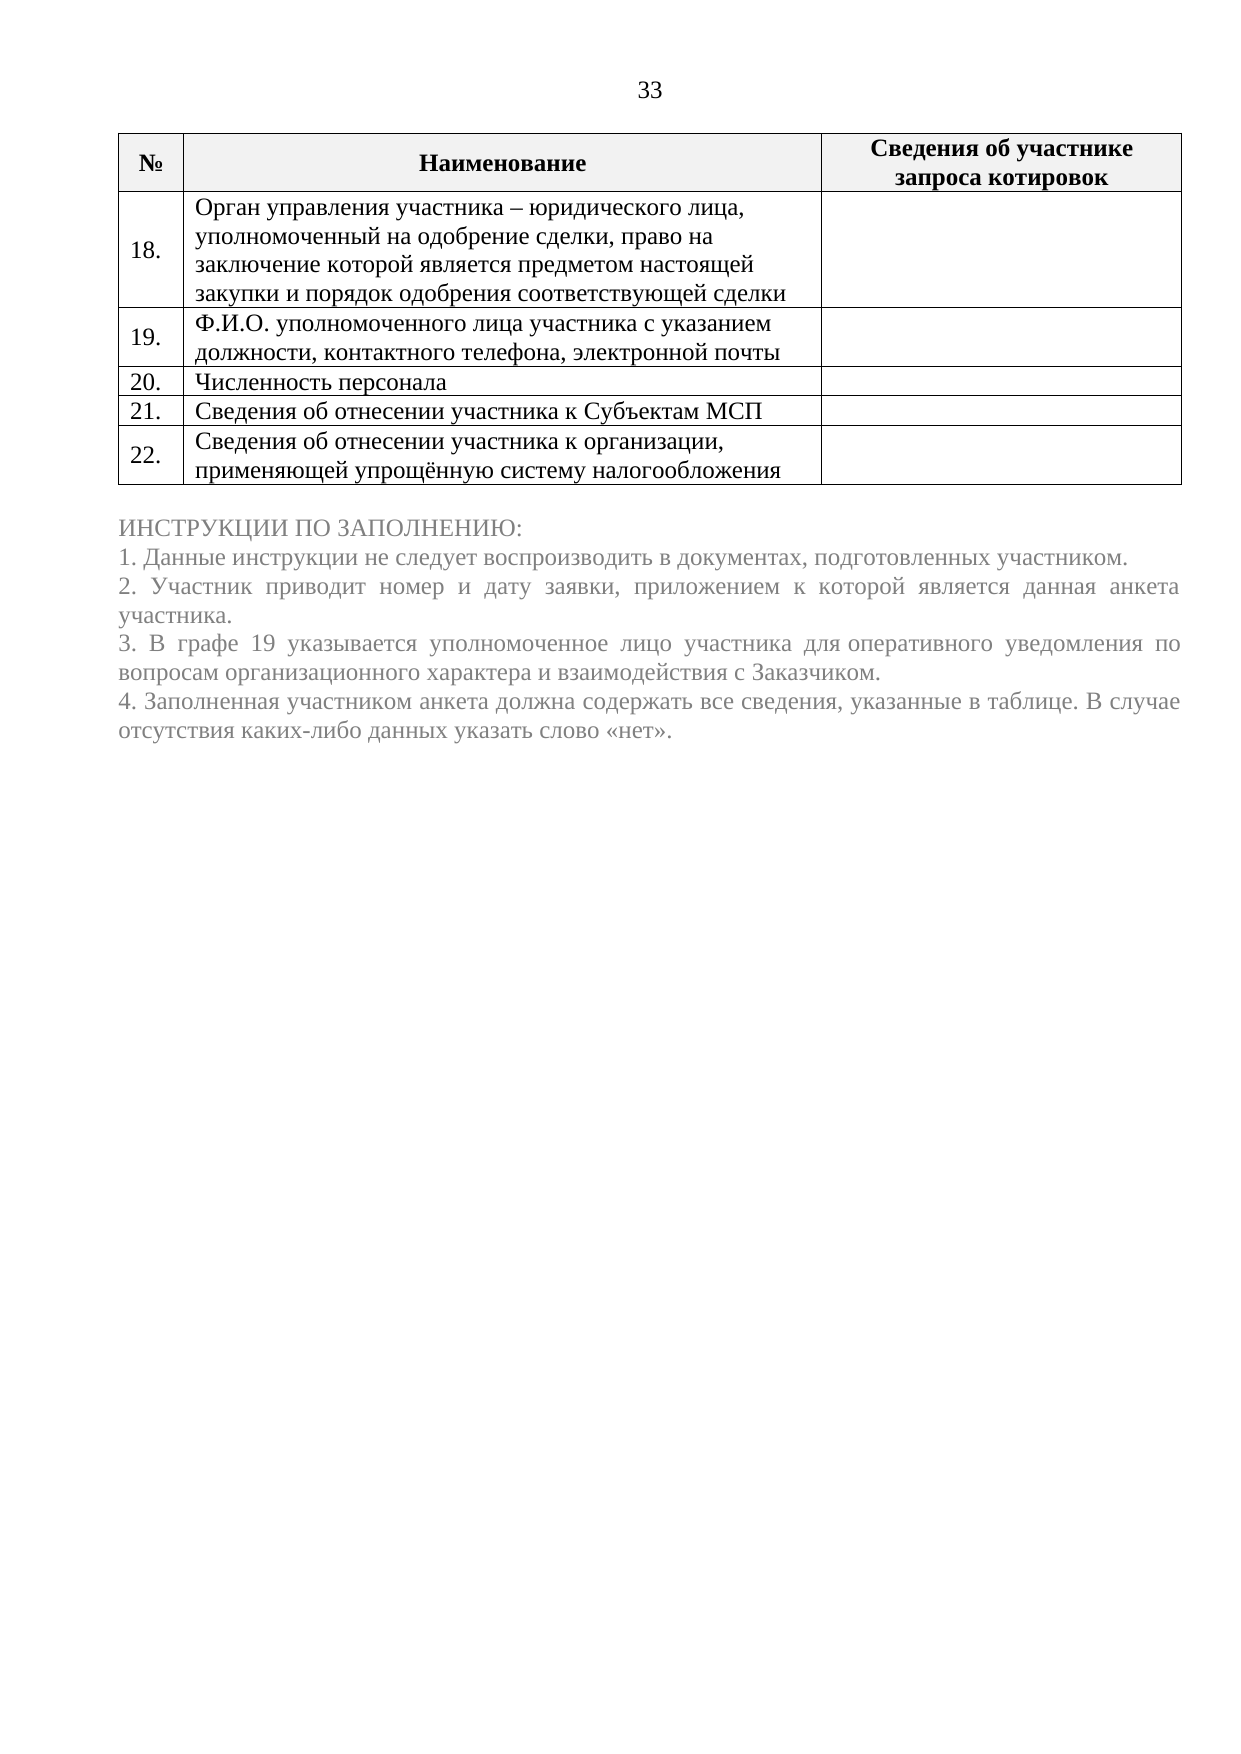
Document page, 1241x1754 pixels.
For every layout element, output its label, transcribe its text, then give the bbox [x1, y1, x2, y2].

table_cell 21. [119, 396, 183, 425]
table_cell [822, 396, 1181, 425]
table_cell Орган управления участника – юридического лица, уполномоченный на одобрение сделки, право на заключение которой является предметом настоящей закупки и порядок одобрения соответствующей сделки [184, 192, 821, 307]
text 4. Заполненная участником анкета должна содержать все сведения, указанные в таблице. В случае отсутствия каких-либо данных указать слово «нет». [118, 686, 1181, 743]
table_cell Численность персонала [184, 367, 821, 395]
table_header Сведения об участнике запроса котировок [822, 134, 1181, 191]
text 2. Участник приводит номер и дату заявки, приложением к которой является данная анкета участника. [118, 571, 1181, 628]
table_cell [822, 308, 1181, 366]
table_cell [822, 192, 1181, 307]
text ИНСТРУКЦИИ ПО ЗАПОЛНЕНИЮ: [118, 513, 1181, 542]
table_cell 20. [119, 367, 183, 395]
table_cell Сведения об отнесении участника к Субъектам МСП [184, 396, 821, 425]
table_cell 22. [119, 426, 183, 484]
table_cell [822, 367, 1181, 395]
table_cell Ф.И.О. уполномоченного лица участника с указанием должности, контактного телефона, электронной почты [184, 308, 821, 366]
text 1. Данные инструкции не следует воспроизводить в документах, подготовленных участником. [118, 542, 1181, 571]
table_cell 18. [119, 192, 183, 307]
table_cell 19. [119, 308, 183, 366]
text 3. В графе 19 указывается уполномоченное лицо участника для оперативного уведомления по вопросам организационного характера и взаимодействия с Заказчиком. [118, 628, 1181, 686]
table_cell Сведения об отнесении участника к организации, применяющей упрощённую систему налогообложения [184, 426, 821, 484]
table_header Наименование [184, 134, 821, 191]
table_header № [119, 134, 183, 191]
table_cell [822, 426, 1181, 484]
